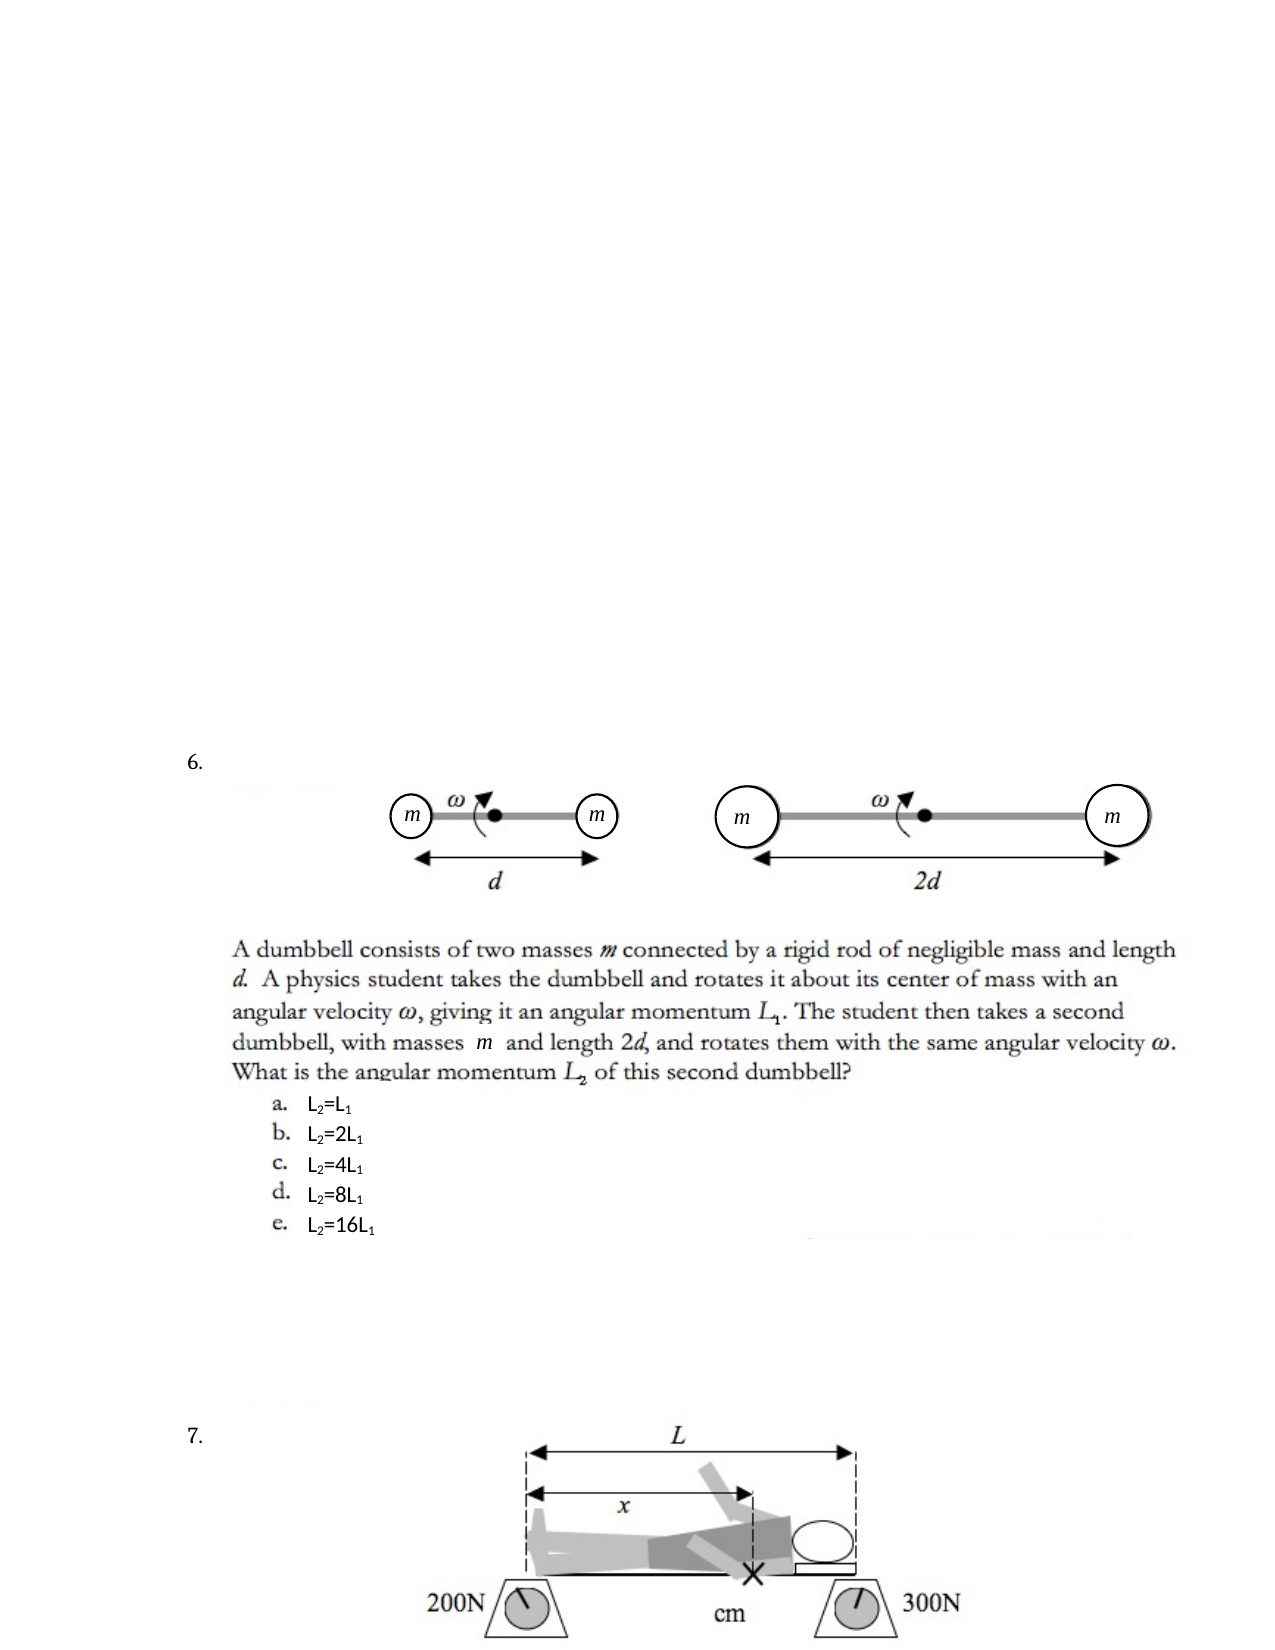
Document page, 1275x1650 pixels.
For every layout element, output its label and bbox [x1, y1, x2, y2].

picture [225, 785, 1200, 1239]
picture [218, 1403, 1194, 1650]
